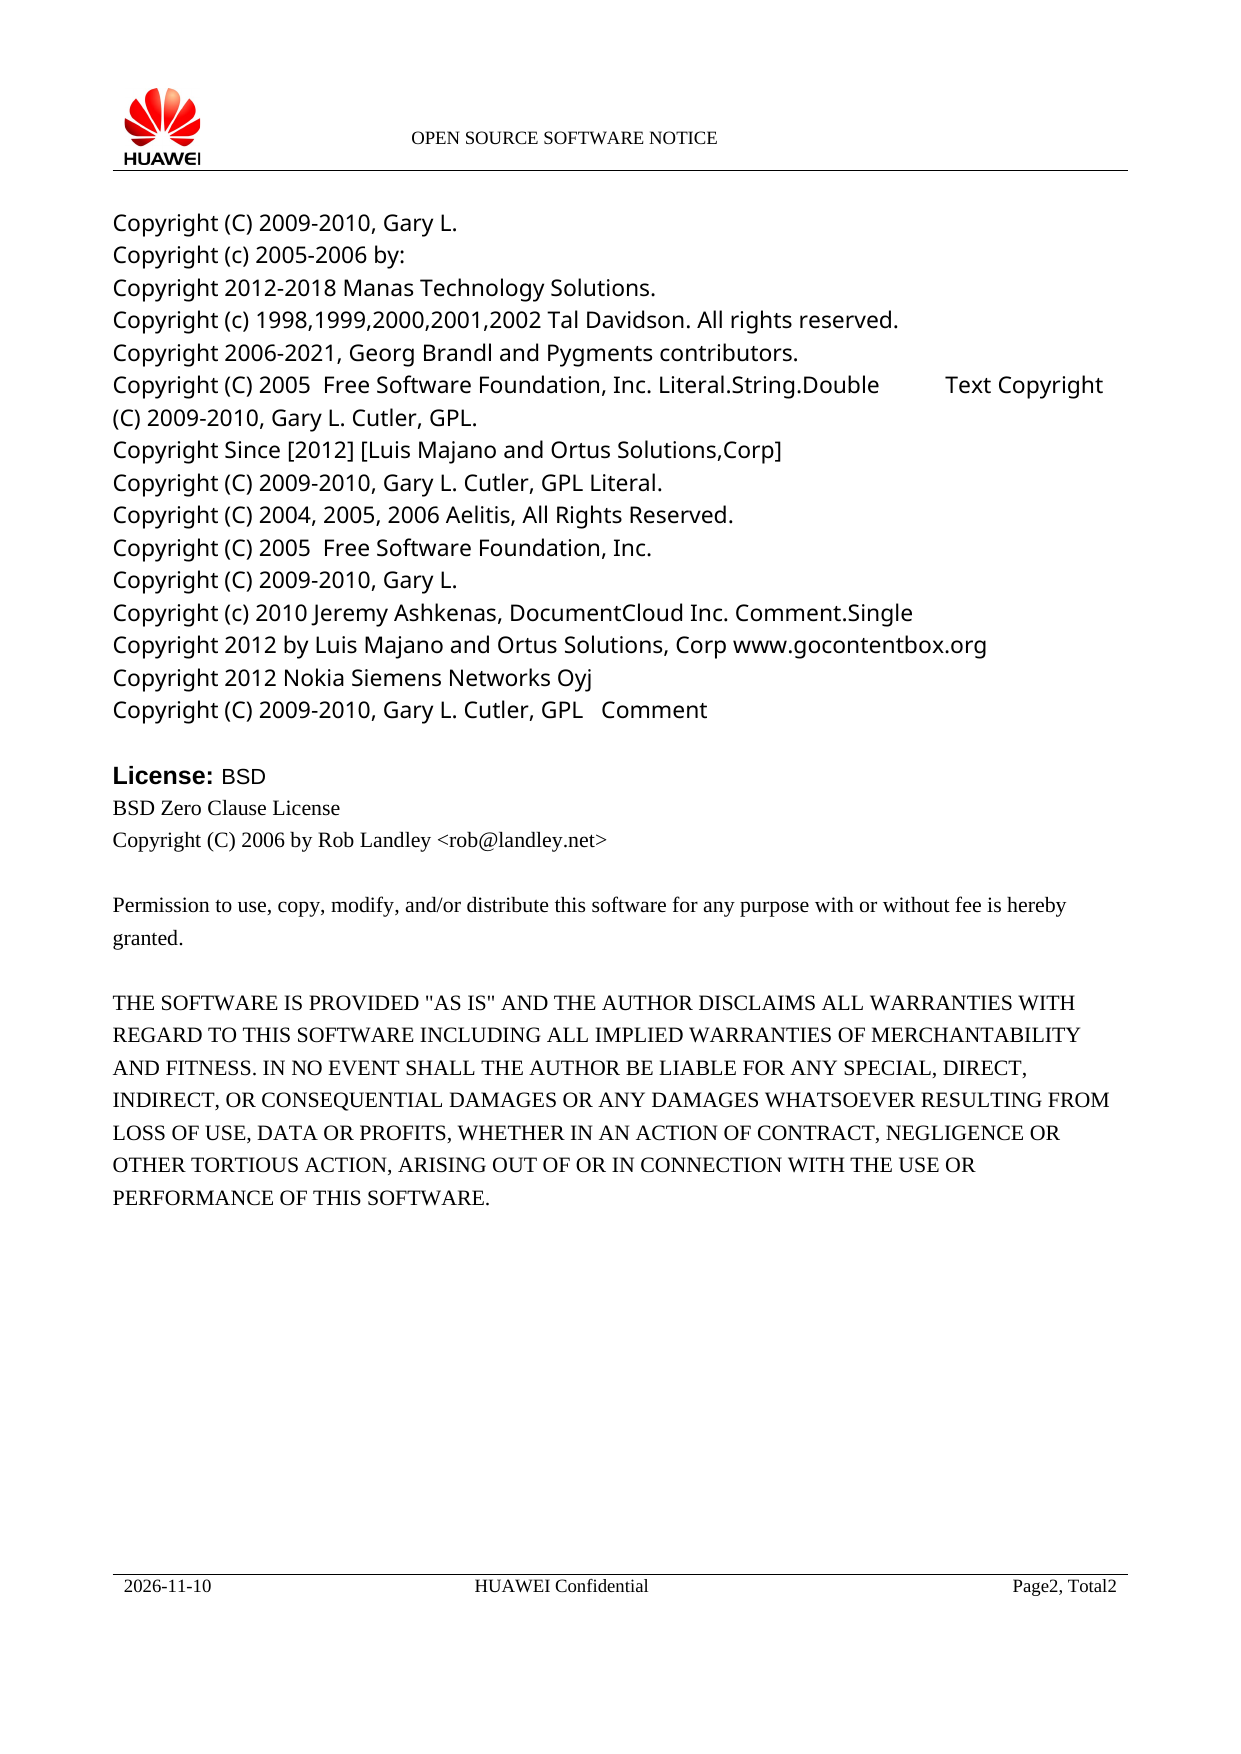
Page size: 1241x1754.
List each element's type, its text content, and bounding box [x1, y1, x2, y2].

text Copyright (C) 2004, 2005, 2006 Aelitis, All Rights Reserved. Copyright (C) 2005 Free Software Foundation, Inc. Copyright (C) 2009-2010, Gary L. Copyright (c) 2010 Jeremy Ashkenas, DocumentCloud Inc. Comment.Single Copyright 2012 by Luis Majano and Ortus Solutions, Corp www.gocontentbox.org [112, 499, 1128, 661]
text License: BSD [112, 759, 1128, 791]
text Copyright (c) 1998,1999,2000,2001,2002 Tal Davidson. All rights reserved. Copyright 2006-2021, Georg Brandl and Pygments contributors. Copyright (C) 2005 Free Software Foundation, Inc. Literal.String.Double Text Copyright (C) 2009-2010, Gary L. Cutler, GPL. Copyright Since [2012] [Luis Majano and Ortus Solutions,Corp] Copyright (C) 2009-2010, Gary L. Cutler, GPL Literal. [112, 304, 1128, 499]
text BSD Zero Clause License Copyright (C) 2006 by Rob Landley <rob@landley.net> Permission to use, copy, modify, and/or distribute this software for any purpose with or without fee is hereby granted. THE SOFTWARE IS PROVIDED "AS IS" AND THE AUTHOR DISCLAIMS ALL WARRANTIES WITH REGARD TO THIS SOFTWARE INCLUDING ALL IMPLIED WARRANTIES OF MERCHANTABILITY AND FITNESS. IN NO EVENT SHALL THE AUTHOR BE LIABLE FOR ANY SPECIAL, DIRECT, INDIRECT, OR CONSEQUENTIAL DAMAGES OR ANY DAMAGES WHATSOEVER RESULTING FROM LOSS OF USE, DATA OR PROFITS, WHETHER IN AN ACTION OF CONTRACT, NEGLIGENCE OR OTHER TORTIOUS ACTION, ARISING OUT OF OR IN CONNECTION WITH THE USE OR PERFORMANCE OF THIS SOFTWARE. [112, 791, 1128, 1246]
text Copyright 2012 Nokia Siemens Networks Oyj Copyright (C) 2009-2010, Gary L. Cutler, GPL Comment [112, 661, 1128, 759]
picture [124, 88, 201, 165]
text Copyright (c) 2005-2006 by: Copyright 2012-2018 Manas Technology Solutions. [112, 239, 1128, 304]
